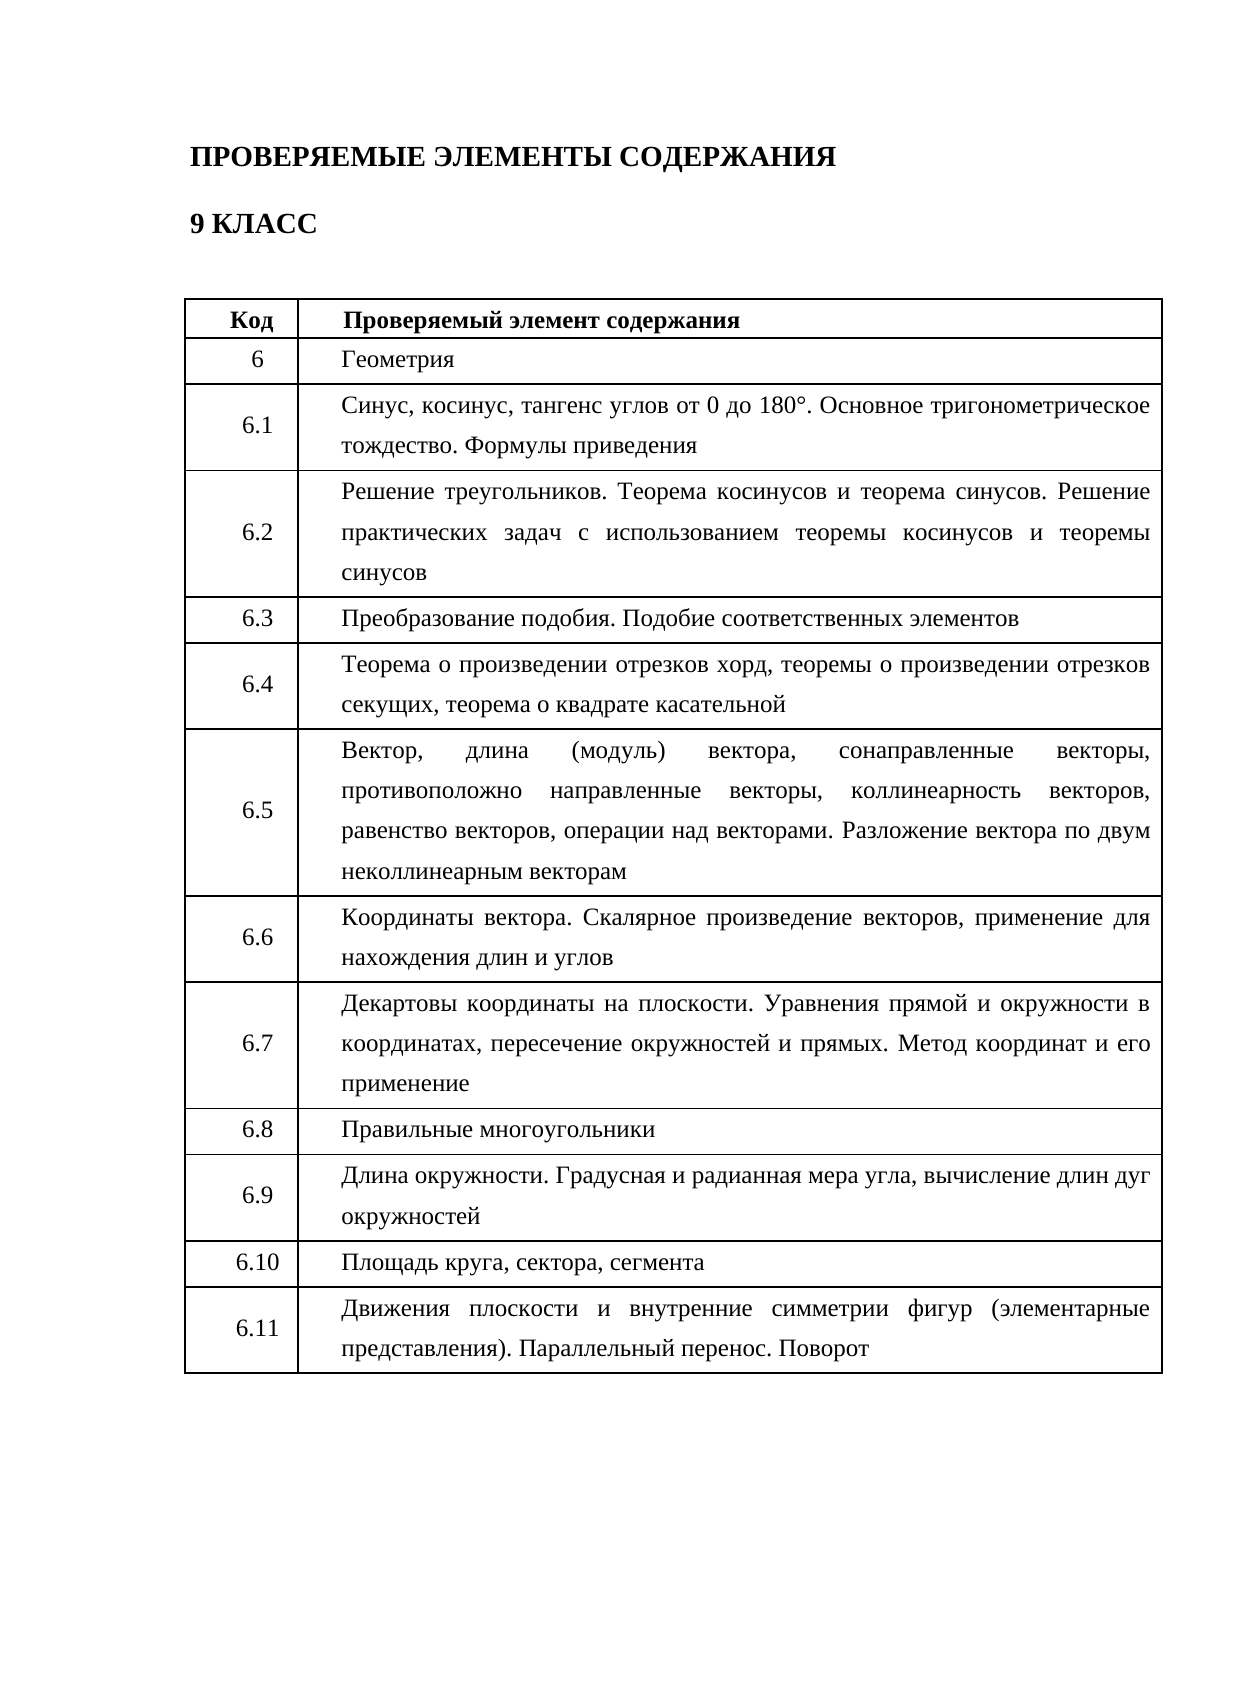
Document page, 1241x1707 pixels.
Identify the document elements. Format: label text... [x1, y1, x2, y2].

text 9 КЛАСС [190, 206, 1152, 240]
table_cell 6.10 [186, 1242, 297, 1286]
table_cell Длина окружности. Градусная и радианная мера угла, вычисление длин дуг окружностей [299, 1155, 1161, 1240]
table_cell Правильные многоугольники [299, 1109, 1161, 1154]
table_cell 6.5 [186, 730, 297, 895]
table_cell Синус, косинус, тангенс углов от 0 до 180°. Основное тригонометрическое тождество. Формулы приведения [299, 385, 1161, 469]
table_cell Декартовы координаты на плоскости. Уравнения прямой и окружности в координатах, пересечение окружностей и прямых. Метод координат и его применение [299, 983, 1161, 1108]
table_cell Площадь круга, сектора, сегмента [299, 1242, 1161, 1286]
table_cell 6.11 [186, 1288, 297, 1372]
table_cell 6 [186, 339, 297, 383]
table_cell Движения плоскости и внутренние симметрии фигур (элементарные представления). Параллельный перенос. Поворот [299, 1288, 1161, 1372]
table_cell 6.6 [186, 897, 297, 981]
table_cell 6.2 [186, 471, 297, 596]
table_cell 6.8 [186, 1109, 297, 1154]
table_cell Теорема о произведении отрезков хорд, теоремы о произведении отрезков секущих, теорема о квадрате касательной [299, 644, 1161, 728]
table_cell 6.4 [186, 644, 297, 728]
table_cell Преобразование подобия. Подобие соответственных элементов [299, 598, 1161, 642]
table_cell Решение треугольников. Теорема косинусов и теорема синусов. Решение практических задач с использованием теоремы косинусов и теоремы синусов [299, 471, 1161, 596]
text ПРОВЕРЯЕМЫЕ ЭЛЕМЕНТЫ СОДЕРЖАНИЯ [190, 139, 1152, 172]
table_cell Вектор, длина (модуль) вектора, сонаправленные векторы, противоположно направленные векторы, коллинеарность векторов, равенство векторов, операции над векторами. Разложение вектора по двум неколлинеарным векторам [299, 730, 1161, 895]
table_header Проверяемый элемент содержания [299, 300, 1161, 337]
table_cell Координаты вектора. Скалярное произведение векторов, применение для нахождения длин и углов [299, 897, 1161, 981]
table_cell Геометрия [299, 339, 1161, 383]
table_header Код [186, 300, 297, 337]
table_cell 6.3 [186, 598, 297, 642]
table_cell 6.9 [186, 1155, 297, 1240]
table_cell 6.7 [186, 983, 297, 1108]
table_cell 6.1 [186, 385, 297, 469]
